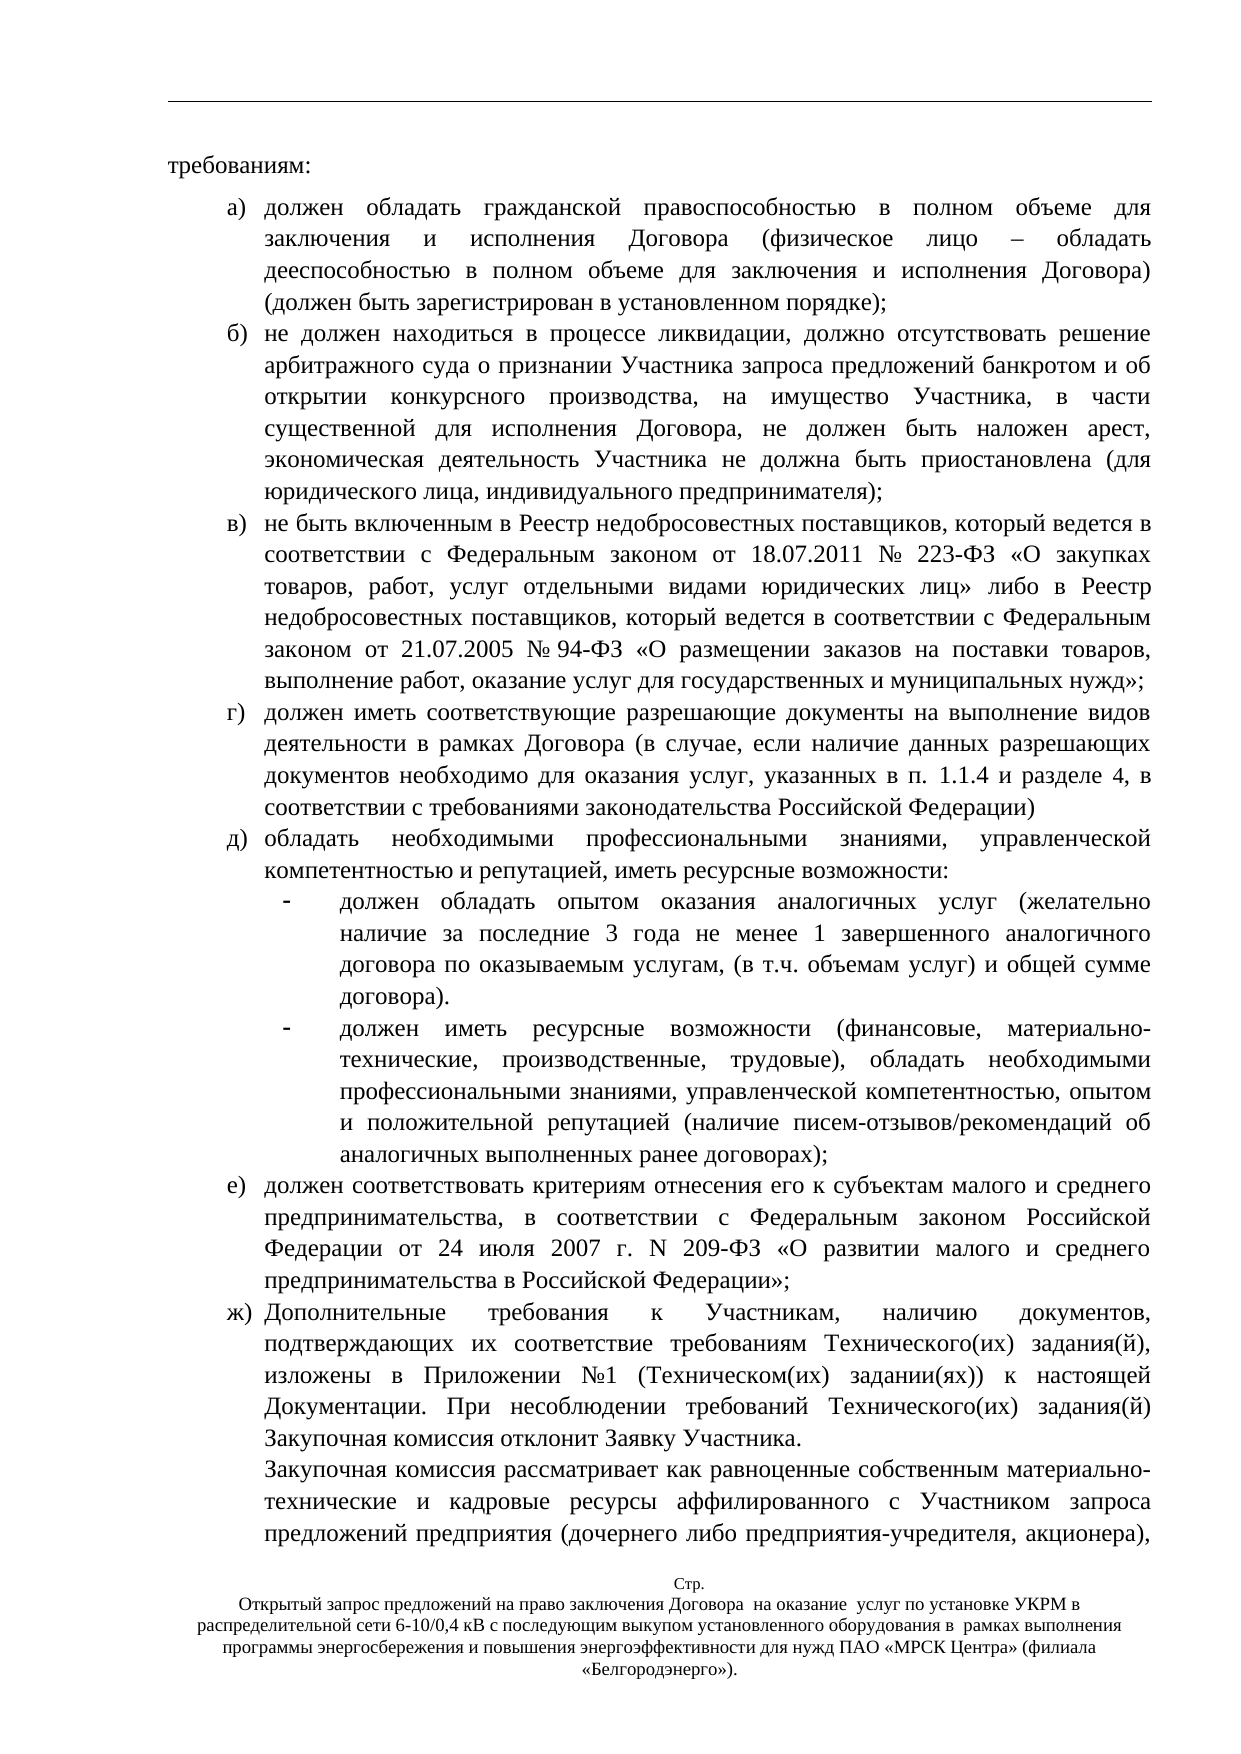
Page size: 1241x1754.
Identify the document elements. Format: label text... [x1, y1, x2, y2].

list должен соответствовать критериям отнесения его к субъектам малого и среднего предпринимательства, в соответствии с Федеральным законом Российской Федерации от 24 июля 2007 г. N 209-ФЗ «О развитии малого и среднего предпринимательства в Российской Федерации»; [227, 1170, 1152, 1294]
list не быть включенным в Реестр недобросовестных поставщиков, который ведется в соответствии с Федеральным законом от 18.07.2011 № 223-ФЗ «О закупках товаров, работ, услуг отдельными видами юридических лиц» либо в Реестр недобросовестных поставщиков, который ведется в соответствии с Федеральным законом от 21.07.2005 № 94-ФЗ «О размещении заказов на поставки товаров, выполнение работ, оказание услуг для государственных и муниципальных нужд»; [227, 508, 1152, 694]
list обладать необходимыми профессиональными знаниями, управленческой компетентностью и репутацией, иметь ресурсные возможности: [227, 823, 1152, 883]
list должен обладать гражданской правоспособностью в полном объеме для заключения и исполнения Договора (физическое лицо – обладать дееспособностью в полном объеме для заключения и исполнения Договора) (должен быть зарегистрирован в установленном порядке); [227, 192, 1152, 315]
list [168, 150, 1152, 179]
list должен обладать опытом оказания аналогичных услуг (желательно наличие за последние 3 года не менее 1 завершенного аналогичного договора по оказываемым услугам, (в т.ч. объемам услуг) и общей сумме договора). [282, 886, 1152, 1010]
list должен иметь ресурсные возможности (финансовые, материально-технические, производственные, трудовые), обладать необходимыми профессиональными знаниями, управленческой компетентностью, опытом и положительной репутацией (наличие писем-отзывов/рекомендаций об аналогичных выполненных ранее договорах); [282, 1013, 1152, 1168]
list не должен находиться в процессе ликвидации, должно отсутствовать решение арбитражного суда о признании Участника запроса предложений банкротом и об открытии конкурсного производства, на имущество Участника, в части существенной для исполнения Договора, не должен быть наложен арест, экономическая деятельность Участника не должна быть приостановлена (для юридического лица, индивидуального предпринимателя); [227, 318, 1152, 505]
list Дополнительные требования к Участникам, наличию документов, подтверждающих их соответствие требованиям Технического(их) задания(й), изложены в Приложении №1 (Техническом(их) задании(ях)) к настоящей Документации. При несоблюдении требований Технического(их) задания(й) Закупочная комиссия отклонит Заявку Участника. [227, 1297, 1152, 1452]
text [264, 1454, 1152, 1546]
